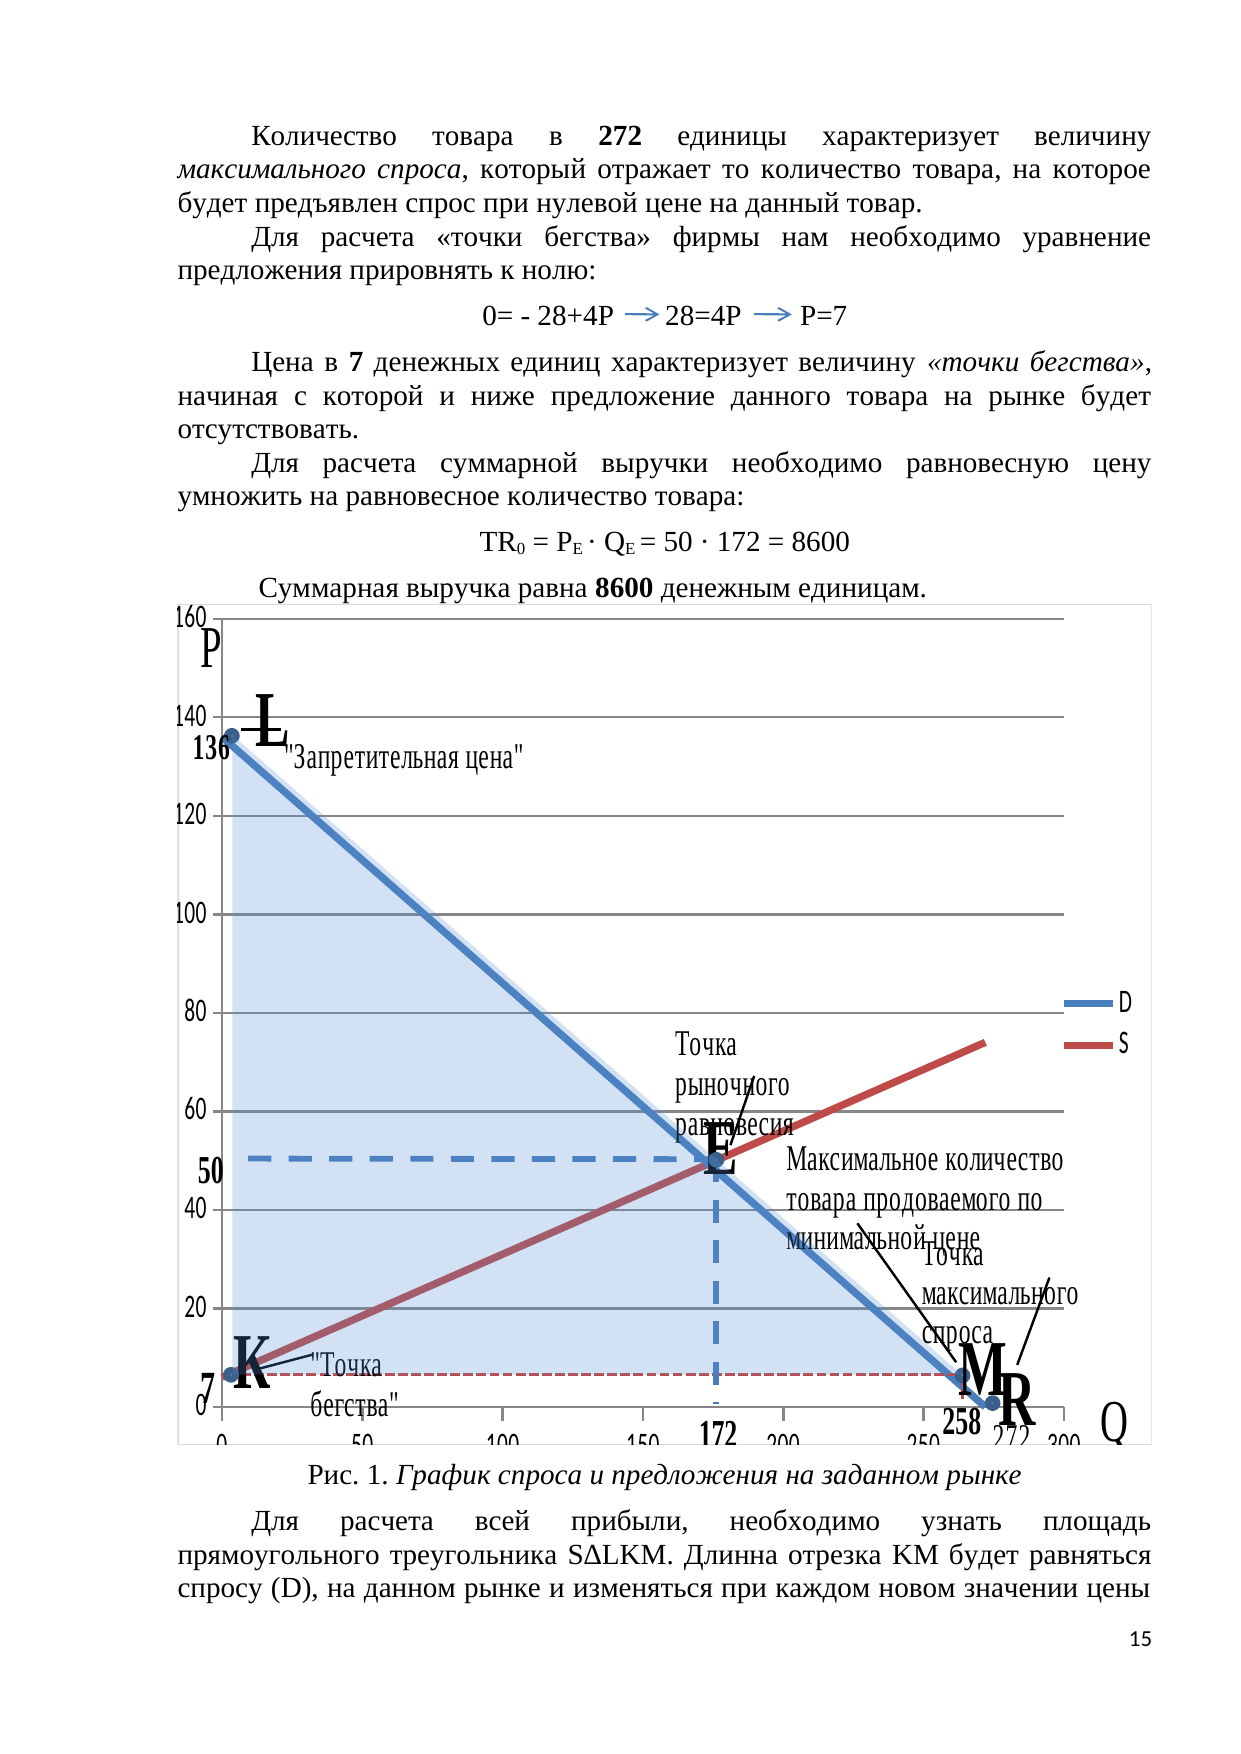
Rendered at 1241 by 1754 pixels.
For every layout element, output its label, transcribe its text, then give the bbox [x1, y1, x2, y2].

text Суммарная выручка равна 8600 денежным единицам. [177, 571, 1152, 604]
text TR0 = PE · QE = 50 · 172 = 8600 [177, 524, 1152, 558]
text Для расчета «точки бегства» фирмы нам необходимо уравнение предложения прировнять к нолю: [177, 219, 1152, 286]
text Цена в 7 денежных единиц характеризует величину «точки бегства», начиная с которой и ниже предложение данного товара на рынке будет отсутствовать. [177, 344, 1152, 445]
text Рис. 1. График спроса и предложения на заданном рынке [177, 1457, 1152, 1491]
text Количество товара в 272 единицы характеризует величину максимального спроса, который отражает то количество товара, на которое будет предъявлен спрос при нулевой цене на данный товар. [177, 118, 1152, 219]
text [177, 1503, 1152, 1604]
text Для расчета суммарной выручки необходимо равновесную цену умножить на равновесное количество товара: [177, 445, 1152, 512]
text 0= - 28+4P 28=4P P=7 [177, 298, 1152, 332]
